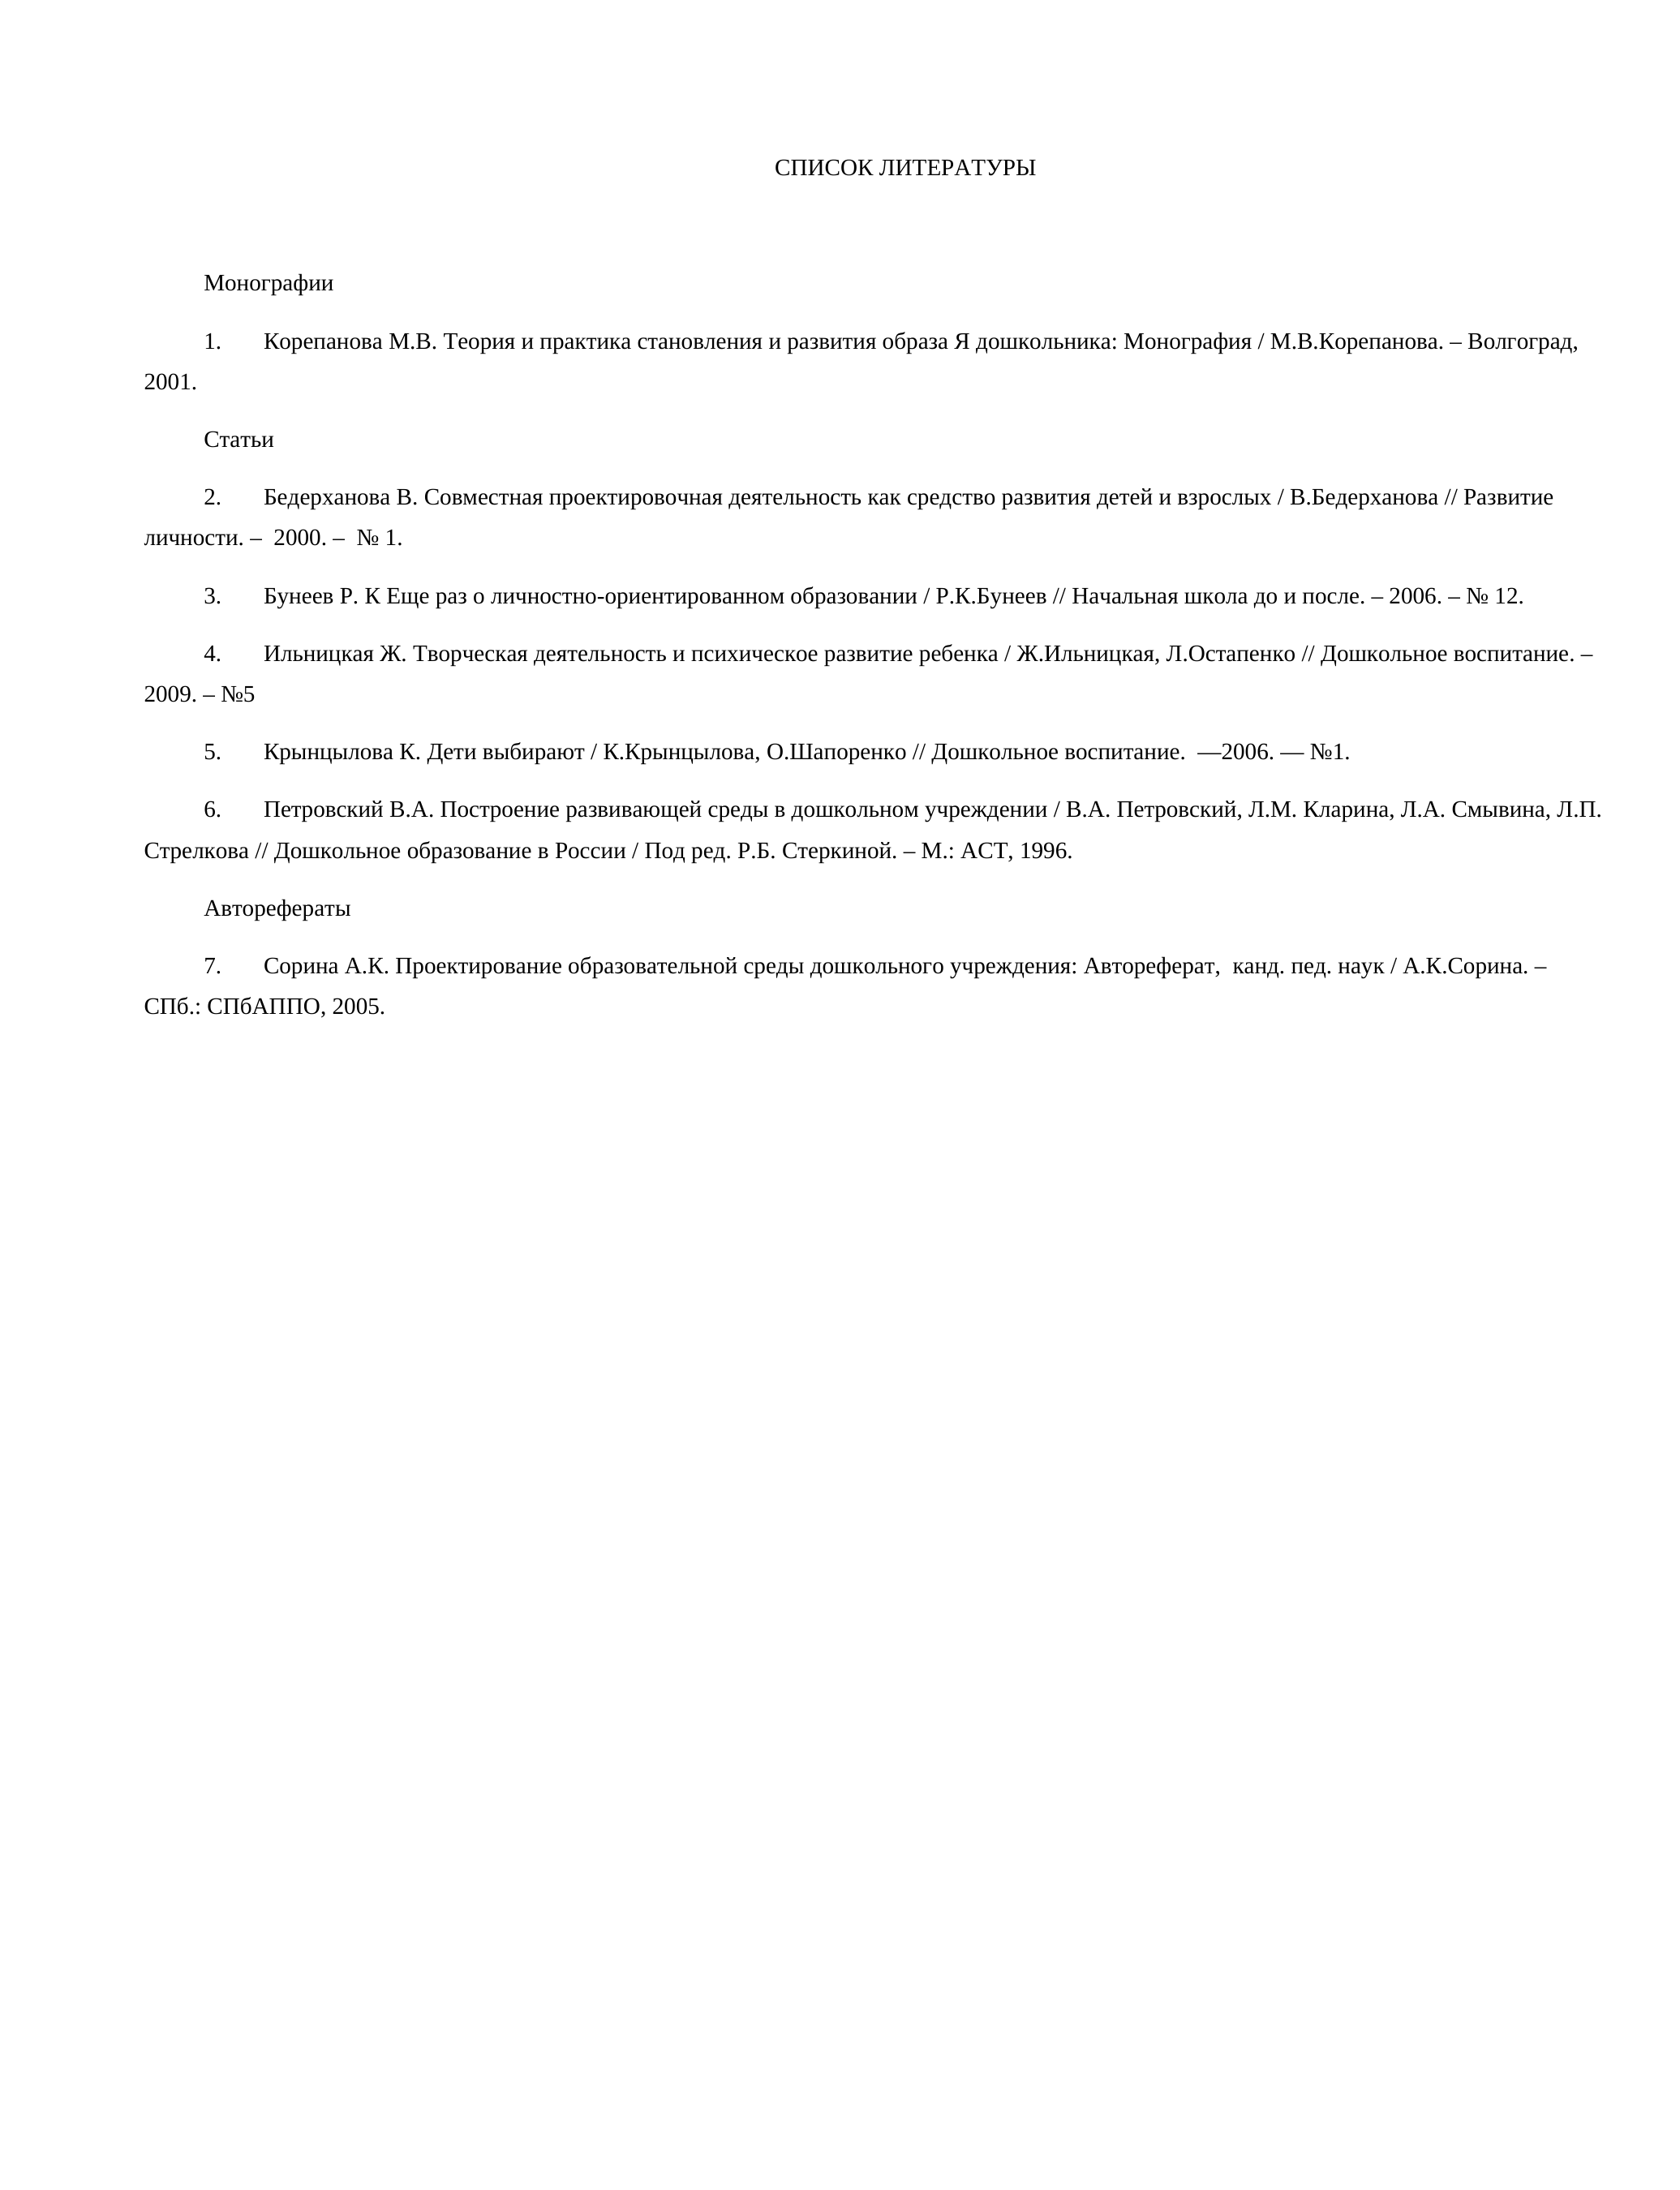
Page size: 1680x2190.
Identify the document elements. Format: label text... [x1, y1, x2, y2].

text 4. Ильницкая Ж. Творческая деятельность и психическое развитие ребенка / Ж.Ильницкая, Л.Остапенко // Дошкольное воспитание. – 2009. – №5 [144, 639, 1608, 707]
text Авторефераты [144, 894, 1608, 921]
text 2. Бедерханова В. Совместная проектировочная деятельность как средство развития детей и взрослых / В.Бедерханова // Развитие личности. – 2000. – № 1. [144, 483, 1608, 551]
text СПИСОК ЛИТЕРАТУРЫ [144, 153, 1608, 181]
text Монографии [144, 269, 1608, 296]
text 1. Корепанова М.В. Теория и практика становления и развития образа Я дошкольника: Монография / М.В.Корепанова. – Волгоград, 2001. [144, 327, 1608, 395]
text 5. Крынцылова К. Дети выбирают / К.Крынцылова, О.Шапоренко // Дошкольное воспитание. —2006. — №1. [144, 737, 1608, 765]
text Статьи [144, 425, 1608, 453]
text 7. Сорина А.К. Проектирование образовательной среды дошкольного учреждения: Автореферат, канд. пед. наук / А.К.Сорина. – СПб.: СПбАППО, 2005. [144, 951, 1608, 1020]
text 6. Петровский В.А. Построение развивающей среды в дошкольном учреждении / В.А. Петровский, Л.М. Кларина, Л.А. Смывина, Л.П. Стрелкова // Дошкольное образование в России / Под ред. Р.Б. Стеркиной. – М.: АСТ, 1996. [144, 796, 1608, 863]
text 3. Бунеев Р. К Еще раз о личностно-ориентированном образовании / Р.К.Бунеев // Начальная школа до и после. – 2006. – № 12. [144, 582, 1608, 608]
